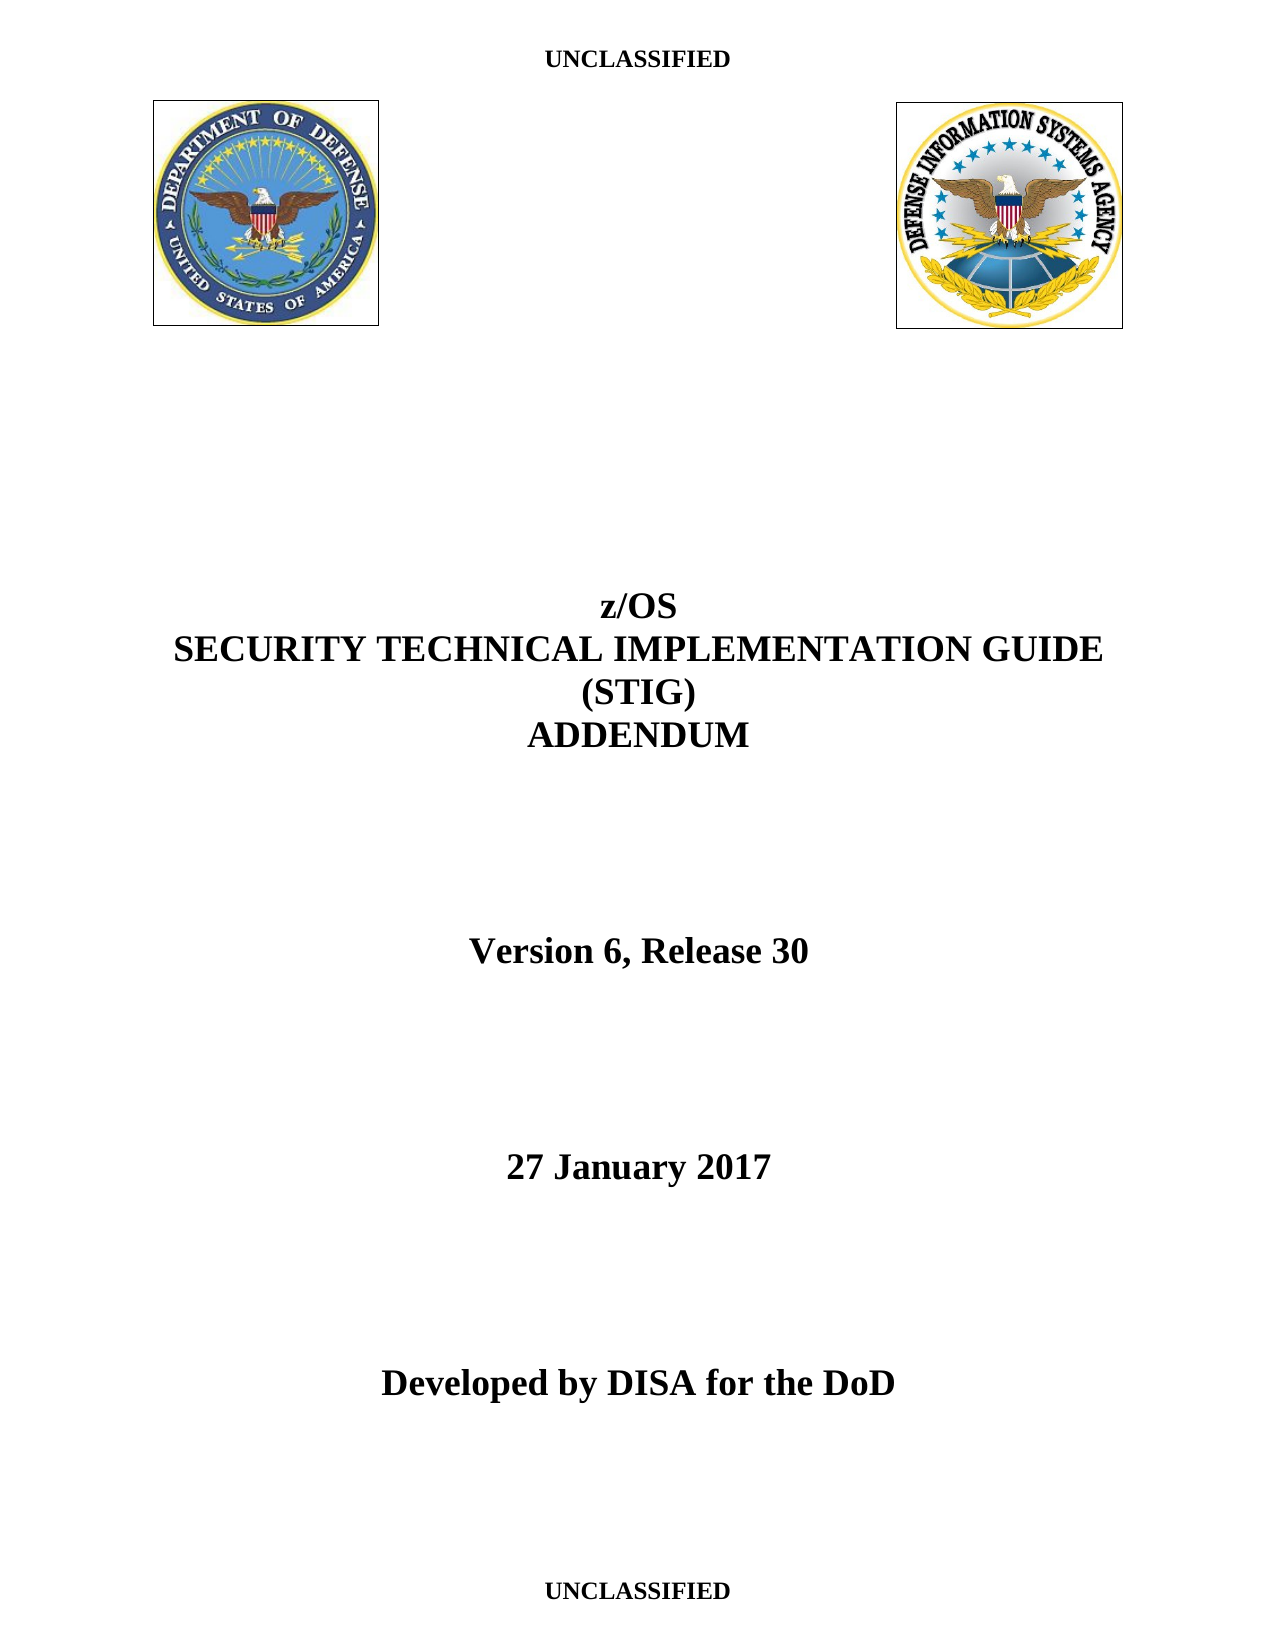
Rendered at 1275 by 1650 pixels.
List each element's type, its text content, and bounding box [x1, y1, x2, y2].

text ADDENDUM [521, 713, 756, 756]
text 27 January 2017 [500, 1144, 777, 1187]
text Version 6, Release 30 [463, 929, 814, 972]
text z/OS [594, 584, 683, 627]
picture [897, 103, 1122, 328]
picture [154, 101, 378, 325]
text Developed by DISA for the DoD [376, 1360, 901, 1403]
text SECURITY TECHNICAL IMPLEMENTATION GUIDE (STIG) [169, 628, 1108, 713]
